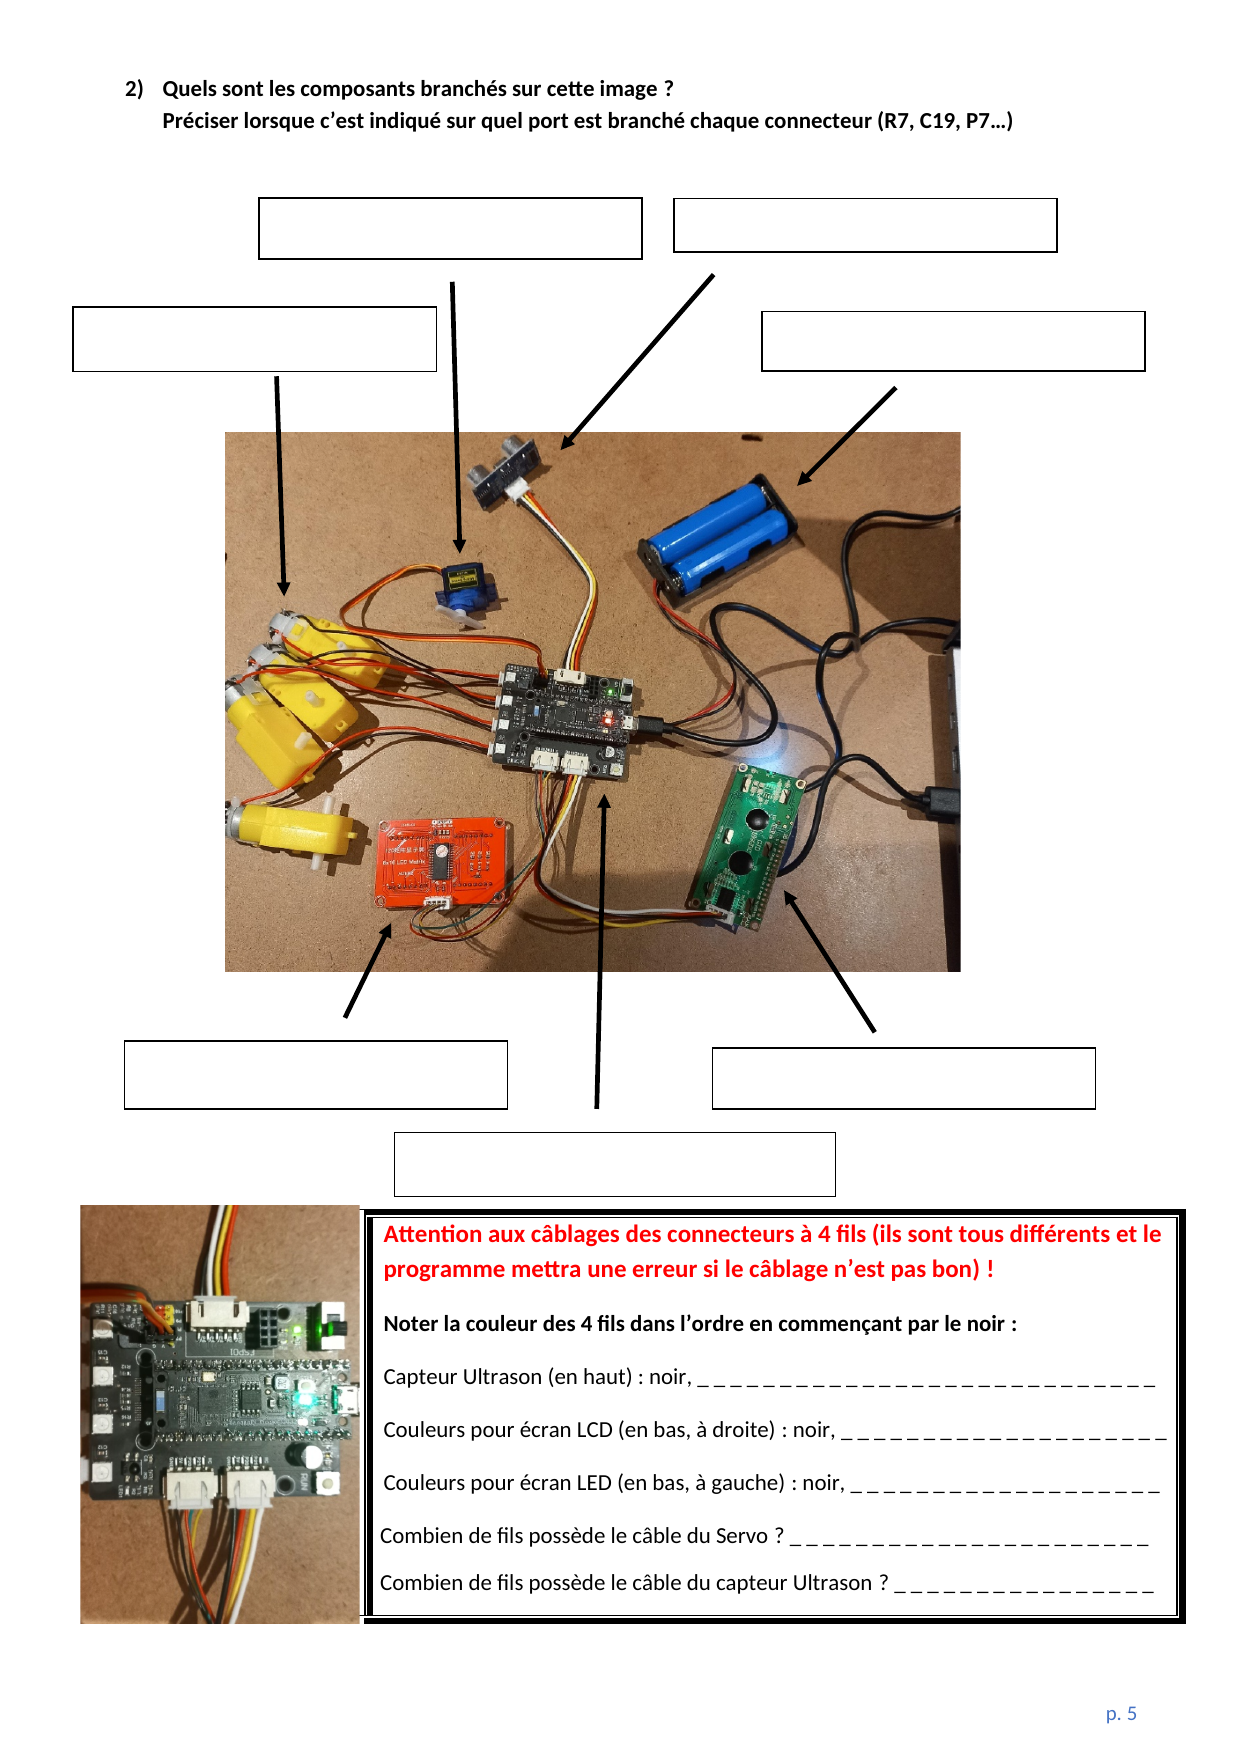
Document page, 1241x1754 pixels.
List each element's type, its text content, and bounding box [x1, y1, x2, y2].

table_header [360, 1210, 364, 1614]
list Préciser lorsque c’est indiqué sur quel port est branché chaque connecteur (R7, C19, P7…) [162, 106, 1137, 134]
picture [225, 432, 961, 972]
list Quels sont les composants branchés sur cette image ? [125, 74, 1137, 102]
table_header Attention aux câblages des connecteurs à 4 fils (ils sont tous différents et le programme mettra une erreur si le câblage n’est pas bon) ! Noter la couleur des 4 fils dans l’ordre en commençant par le noir : Capteur Ultrason (en haut) : noir, _ _ _ _ _ _ _ _ _ _ _ _ _ _ _ _ _ _ _ _ _ _ _ _ _ _ _ _ Couleurs pour écran LCD (en bas, à droite) : noir, _ _ _ _ _ _ _ _ _ _ _ _ _ _ _ _ _ _ _ _ Couleurs pour écran LED (en bas, à gauche) : noir, _ _ _ _ _ _ _ _ _ _ _ _ _ _ _ _ _ _ _ Combien de fils possède le câble du Servo ? _ _ _ _ _ _ _ _ _ _ _ _ _ _ _ _ _ _ _ _ _ _ Combien de fils possède le câble du capteur Ultrason ? _ _ _ _ _ _ _ _ _ _ _ _ _ _ _ _ [373, 1218, 1176, 1614]
picture [80, 1205, 360, 1624]
